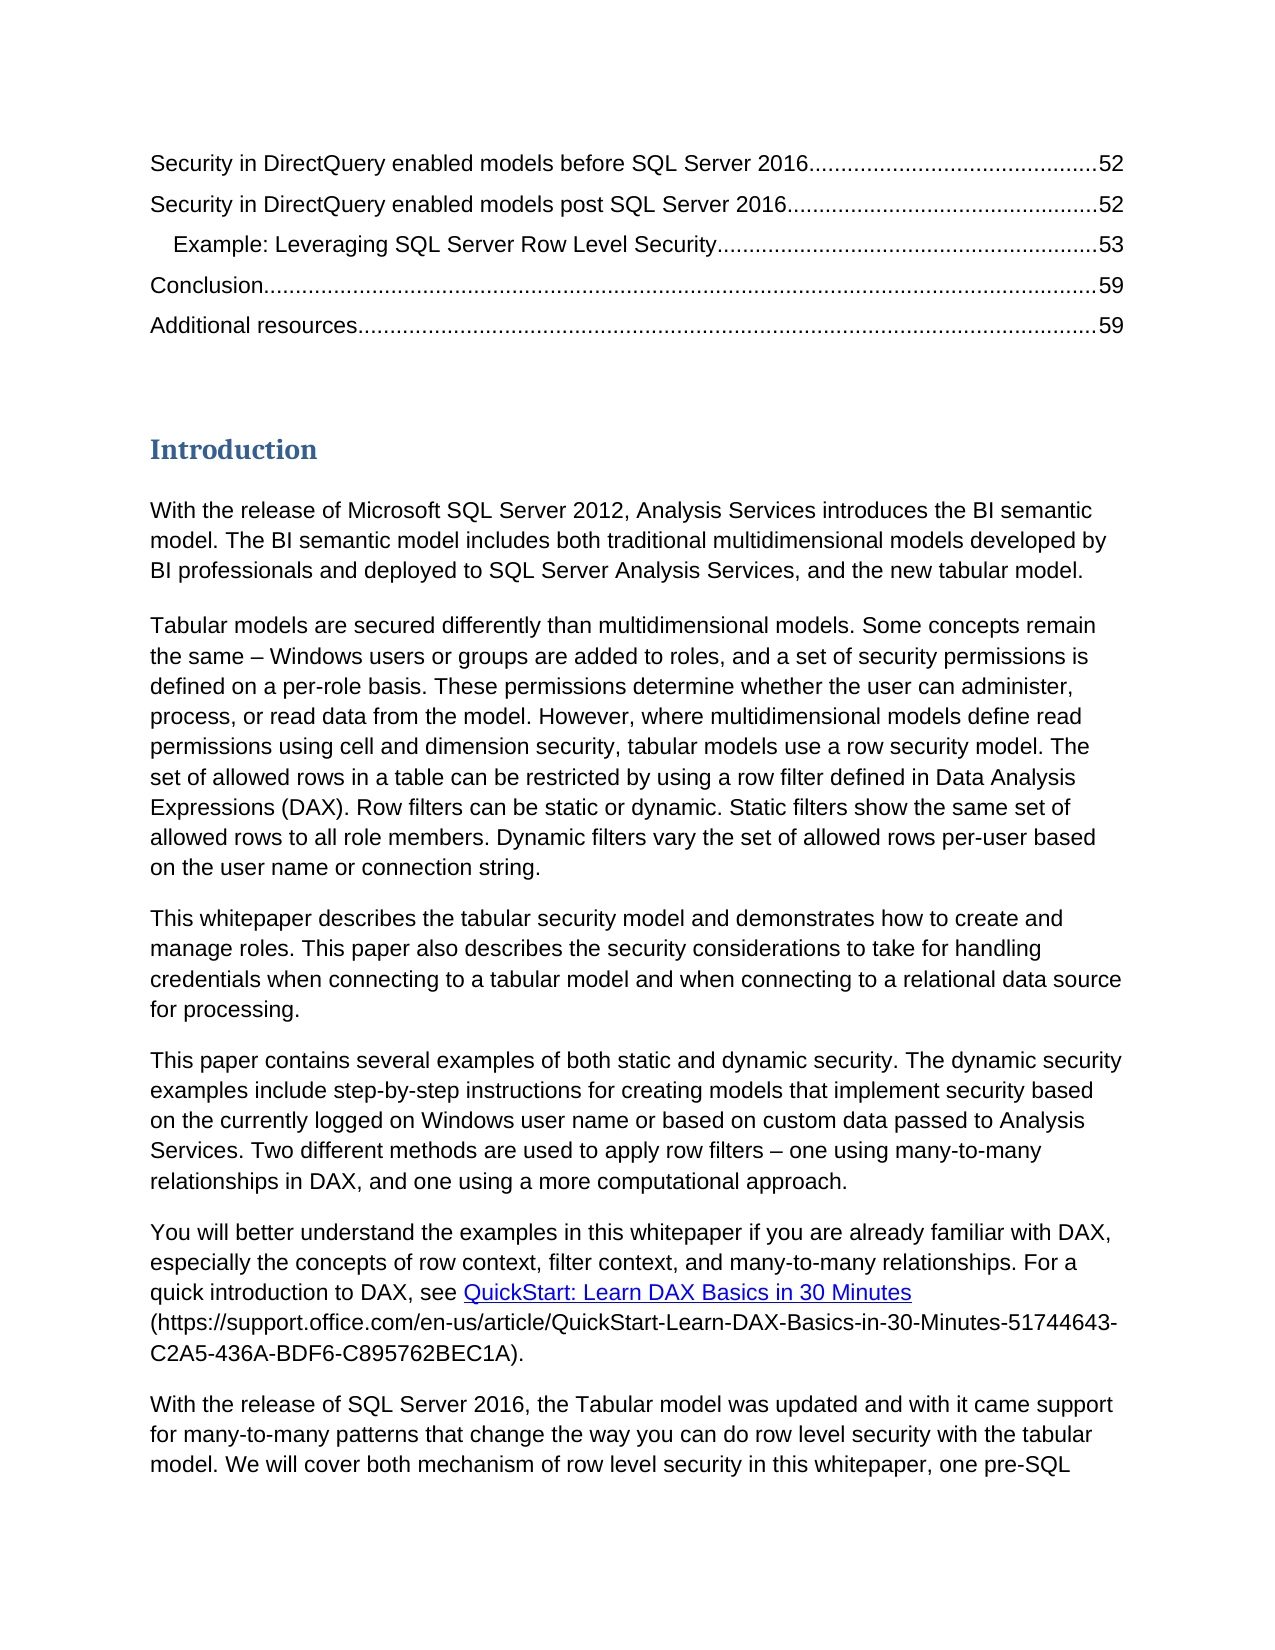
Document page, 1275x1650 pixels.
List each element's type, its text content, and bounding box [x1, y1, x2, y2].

text With the release of Microsoft SQL Server 2012, Analysis Services introduces the BI semantic model. The BI semantic model includes both traditional multidimensional models developed by BI professionals and deployed to SQL Server Analysis Services, and the new tabular model. [150, 497, 1125, 584]
subtitle Introduction [150, 433, 1125, 467]
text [150, 1391, 1125, 1477]
text You will better understand the examples in this whitepaper if you are already familiar with DAX, especially the concepts of row context, filter context, and many-to-many relationships. For a quick introduction to DAX, see QuickStart: Learn DAX Basics in 30 Minutes (https://support.office.com/en-us/article/QuickStart-Learn-DAX-Basics-in-30-Minutes-51744643-C2A5-436A-BDF6-C895762BEC1A). [150, 1219, 1125, 1366]
text This whitepaper describes the tabular security model and demonstrates how to create and manage roles. This paper also describes the security considerations to take for handling credentials when connecting to a tabular model and when connecting to a relational data source for processing. [150, 905, 1125, 1022]
text Tabular models are secured differently than multidimensional models. Some concepts remain the same – Windows users or groups are added to roles, and a set of security permissions is defined on a per-role basis. These permissions determine whether the user can administer, process, or read data from the model. However, where multidimensional models define read permissions using cell and dimension security, tabular models use a row security model. The set of allowed rows in a table can be restricted by using a row filter defined in Data Analysis Expressions (DAX). Row filters can be static or dynamic. Static filters show the same set of allowed rows to all role members. Dynamic filters vary the set of allowed rows per-user based on the user name or connection string. [150, 612, 1125, 881]
text This paper contains several examples of both static and dynamic security. The dynamic security examples include step-by-step instructions for creating models that implement security based on the currently logged on Windows user name or based on custom data passed to Analysis Services. Two different methods are used to apply row filters – one using many-to-many relationships in DAX, and one using a more computational approach. [150, 1047, 1125, 1194]
